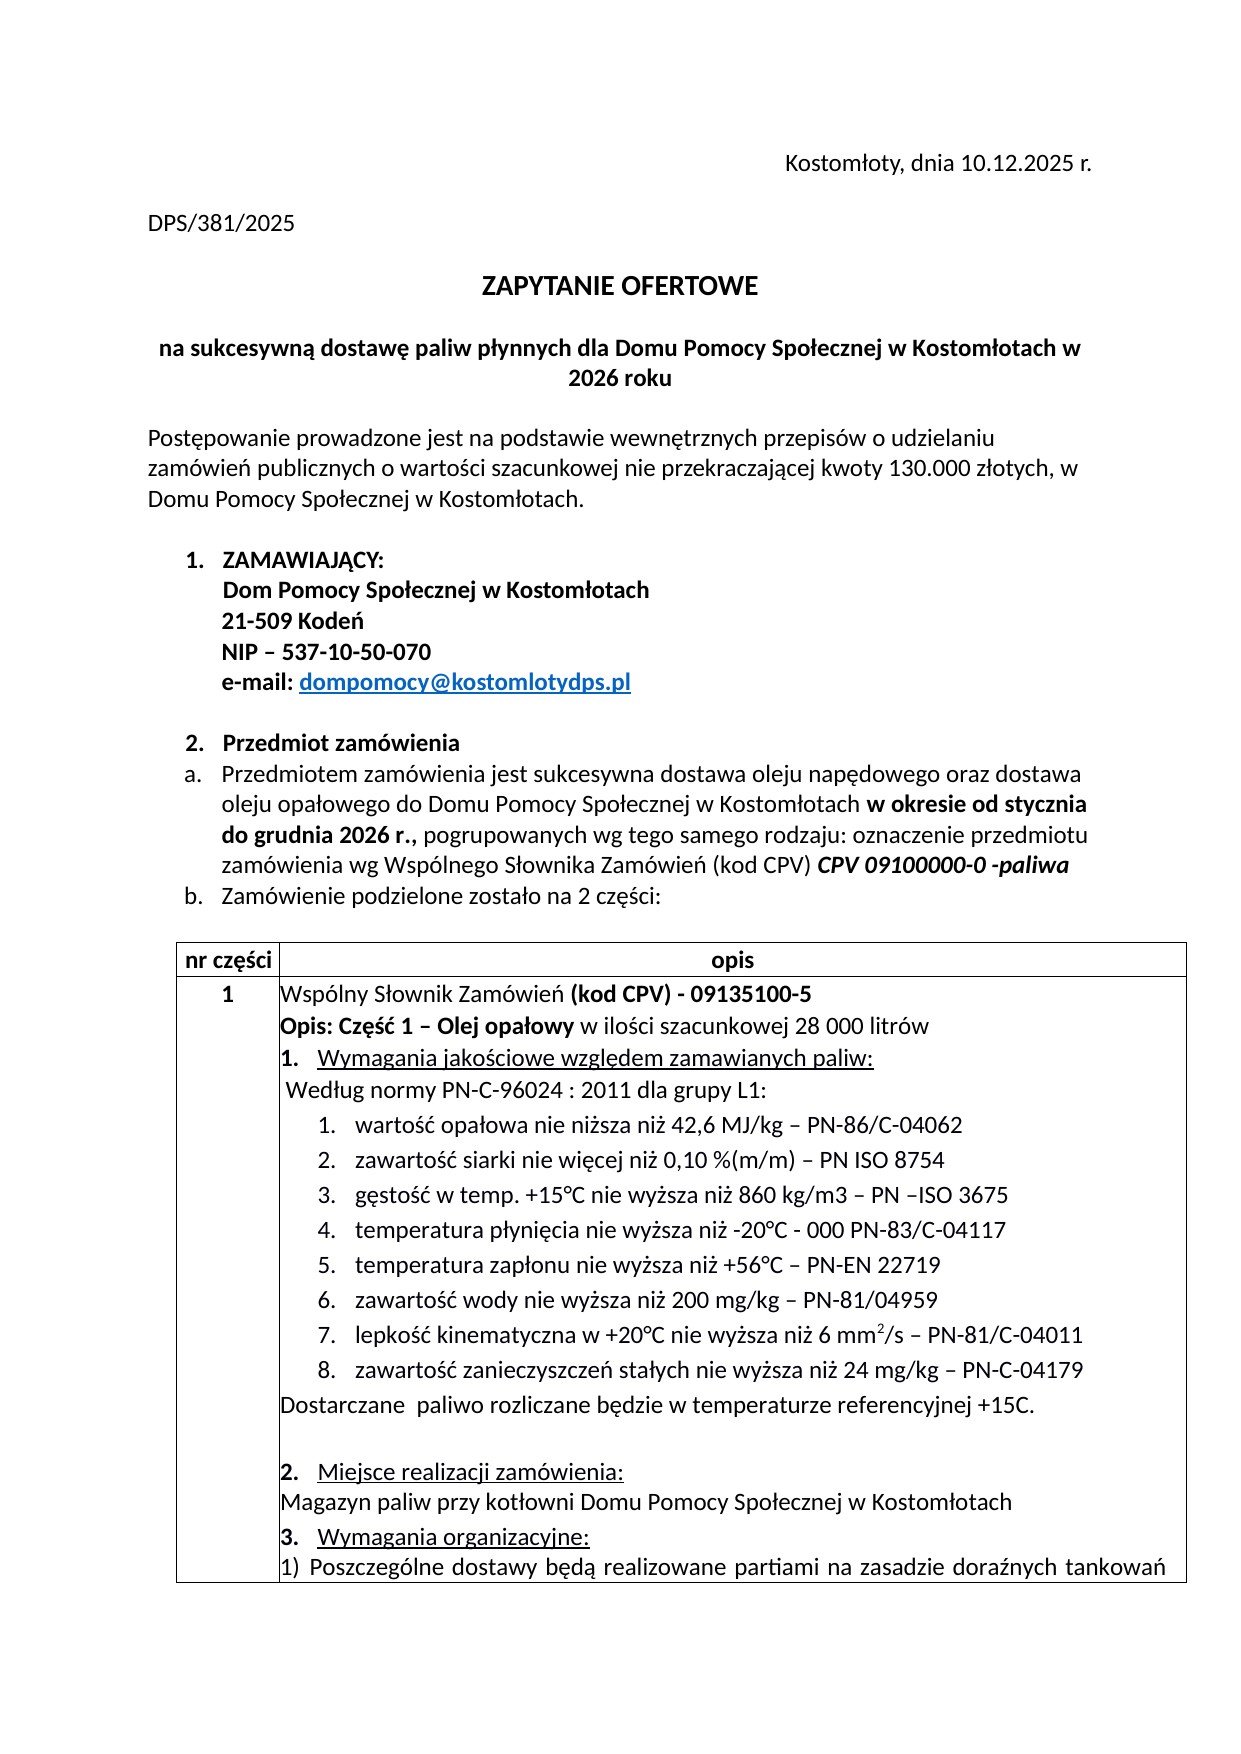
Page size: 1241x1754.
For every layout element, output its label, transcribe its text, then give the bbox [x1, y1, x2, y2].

list ZAMAWIAJĄCY: Dom Pomocy Społecznej w Kostomłotach [185, 544, 1093, 605]
table_cell 1 [177, 977, 279, 1582]
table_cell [280, 977, 1186, 1582]
text Kostomłoty, dnia 10.12.2025 r. [148, 148, 1093, 178]
text DPS/381/2025 [148, 207, 1093, 238]
list Przedmiot zamówienia [185, 727, 1093, 758]
text e-mail: dompomocy@kostomlotydps.pl [148, 666, 1093, 697]
text ZAPYTANIE OFERTOWE [148, 267, 1093, 303]
text NIP – 537-10-50-070 [148, 636, 1093, 666]
text 21-509 Kodeń [148, 605, 1093, 636]
table_header nr części [177, 943, 279, 976]
text na sukcesywną dostawę paliw płynnych dla Domu Pomocy Społecznej w Kostomłotach w 2026 roku [148, 332, 1093, 393]
table_header opis [280, 943, 1186, 976]
list Zamówienie podzielone zostało na 2 części: [184, 880, 1093, 910]
list Przedmiotem zamówienia jest sukcesywna dostawa oleju napędowego oraz dostawa oleju opałowego do Domu Pomocy Społecznej w Kostomłotach w okresie od stycznia do grudnia 2026 r., pogrupowanych wg tego samego rodzaju: oznaczenie przedmiotu zamówienia wg Wspólnego Słownika Zamówień (kod CPV) CPV 09100000-0 -paliwa [184, 758, 1093, 880]
text Postępowanie prowadzone jest na podstawie wewnętrznych przepisów o udzielaniu zamówień publicznych o wartości szacunkowej nie przekraczającej kwoty 130.000 złotych, w Domu Pomocy Społecznej w Kostomłotach. [148, 422, 1093, 513]
